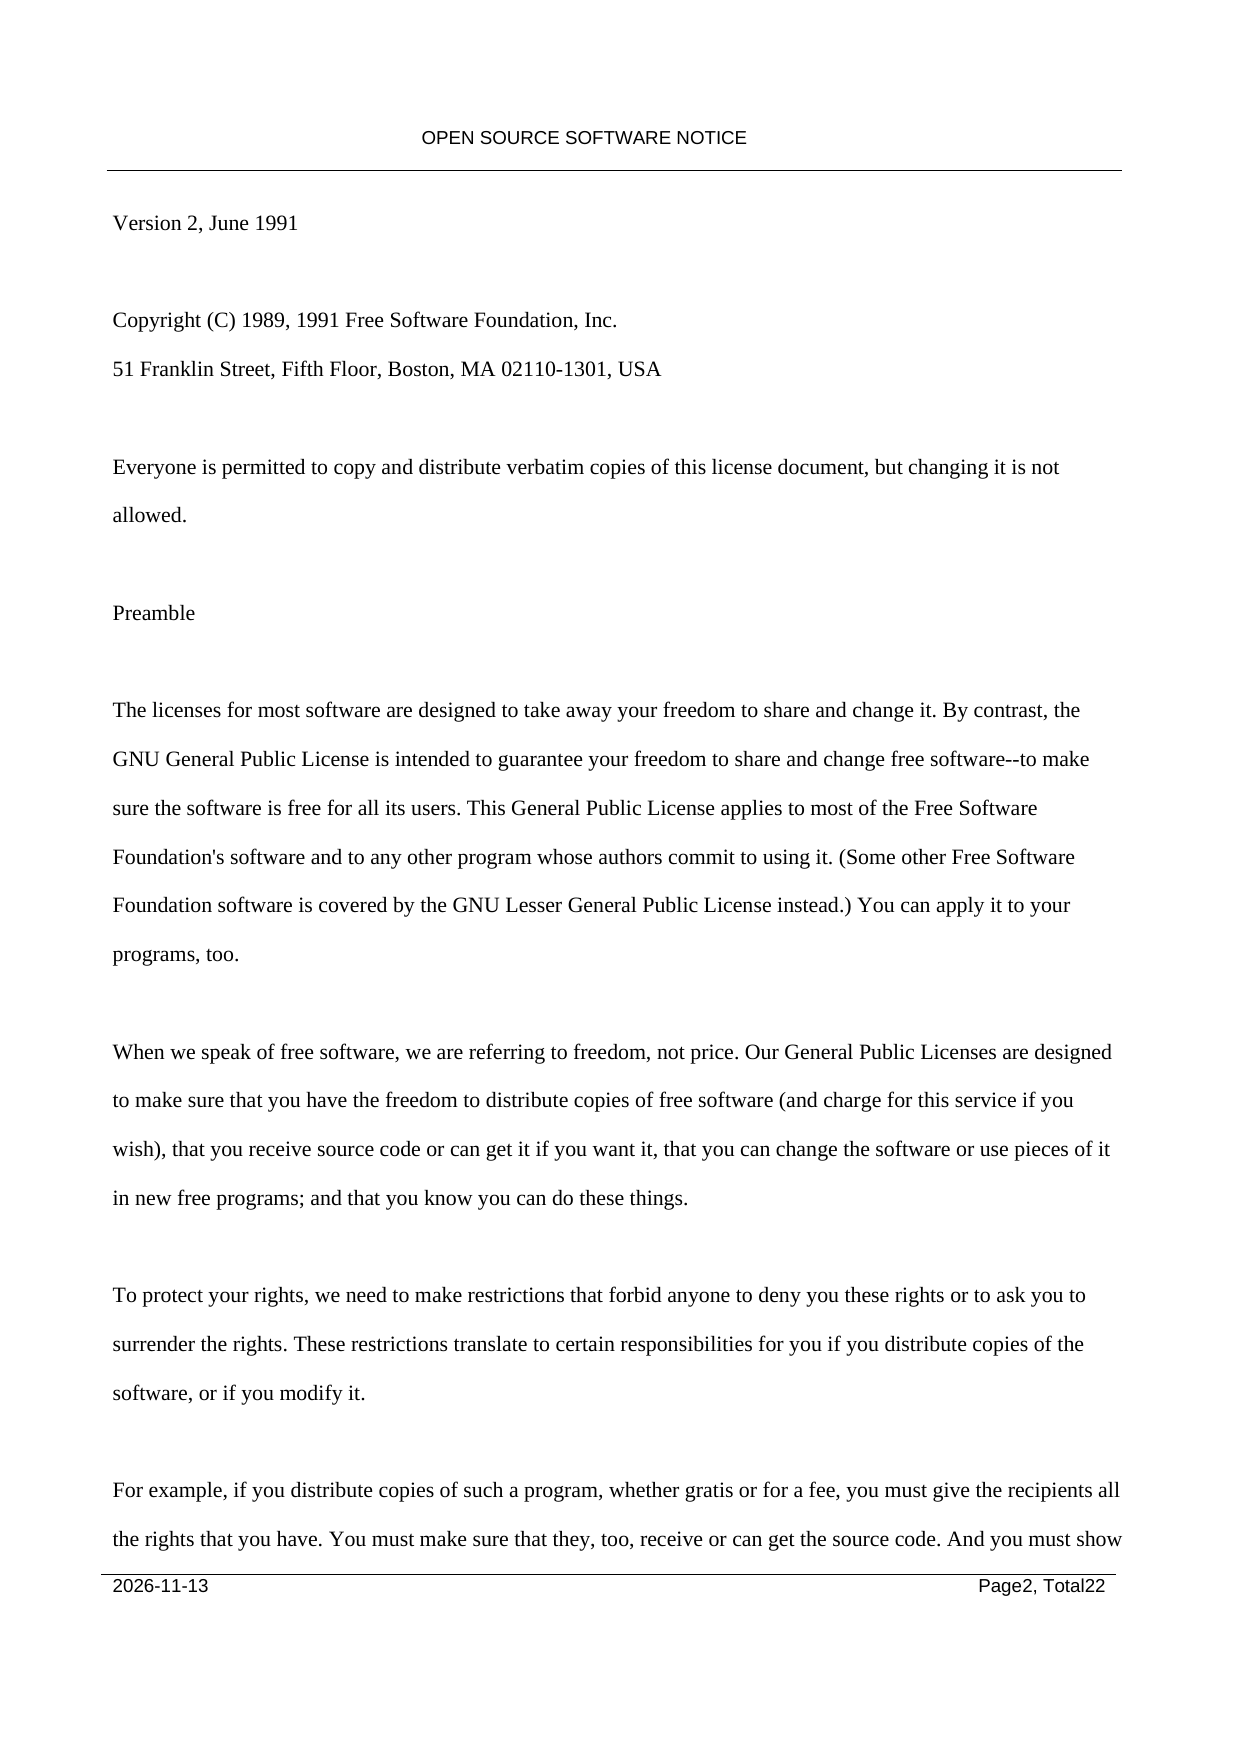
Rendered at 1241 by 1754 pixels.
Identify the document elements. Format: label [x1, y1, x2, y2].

text [112, 206, 1128, 1555]
